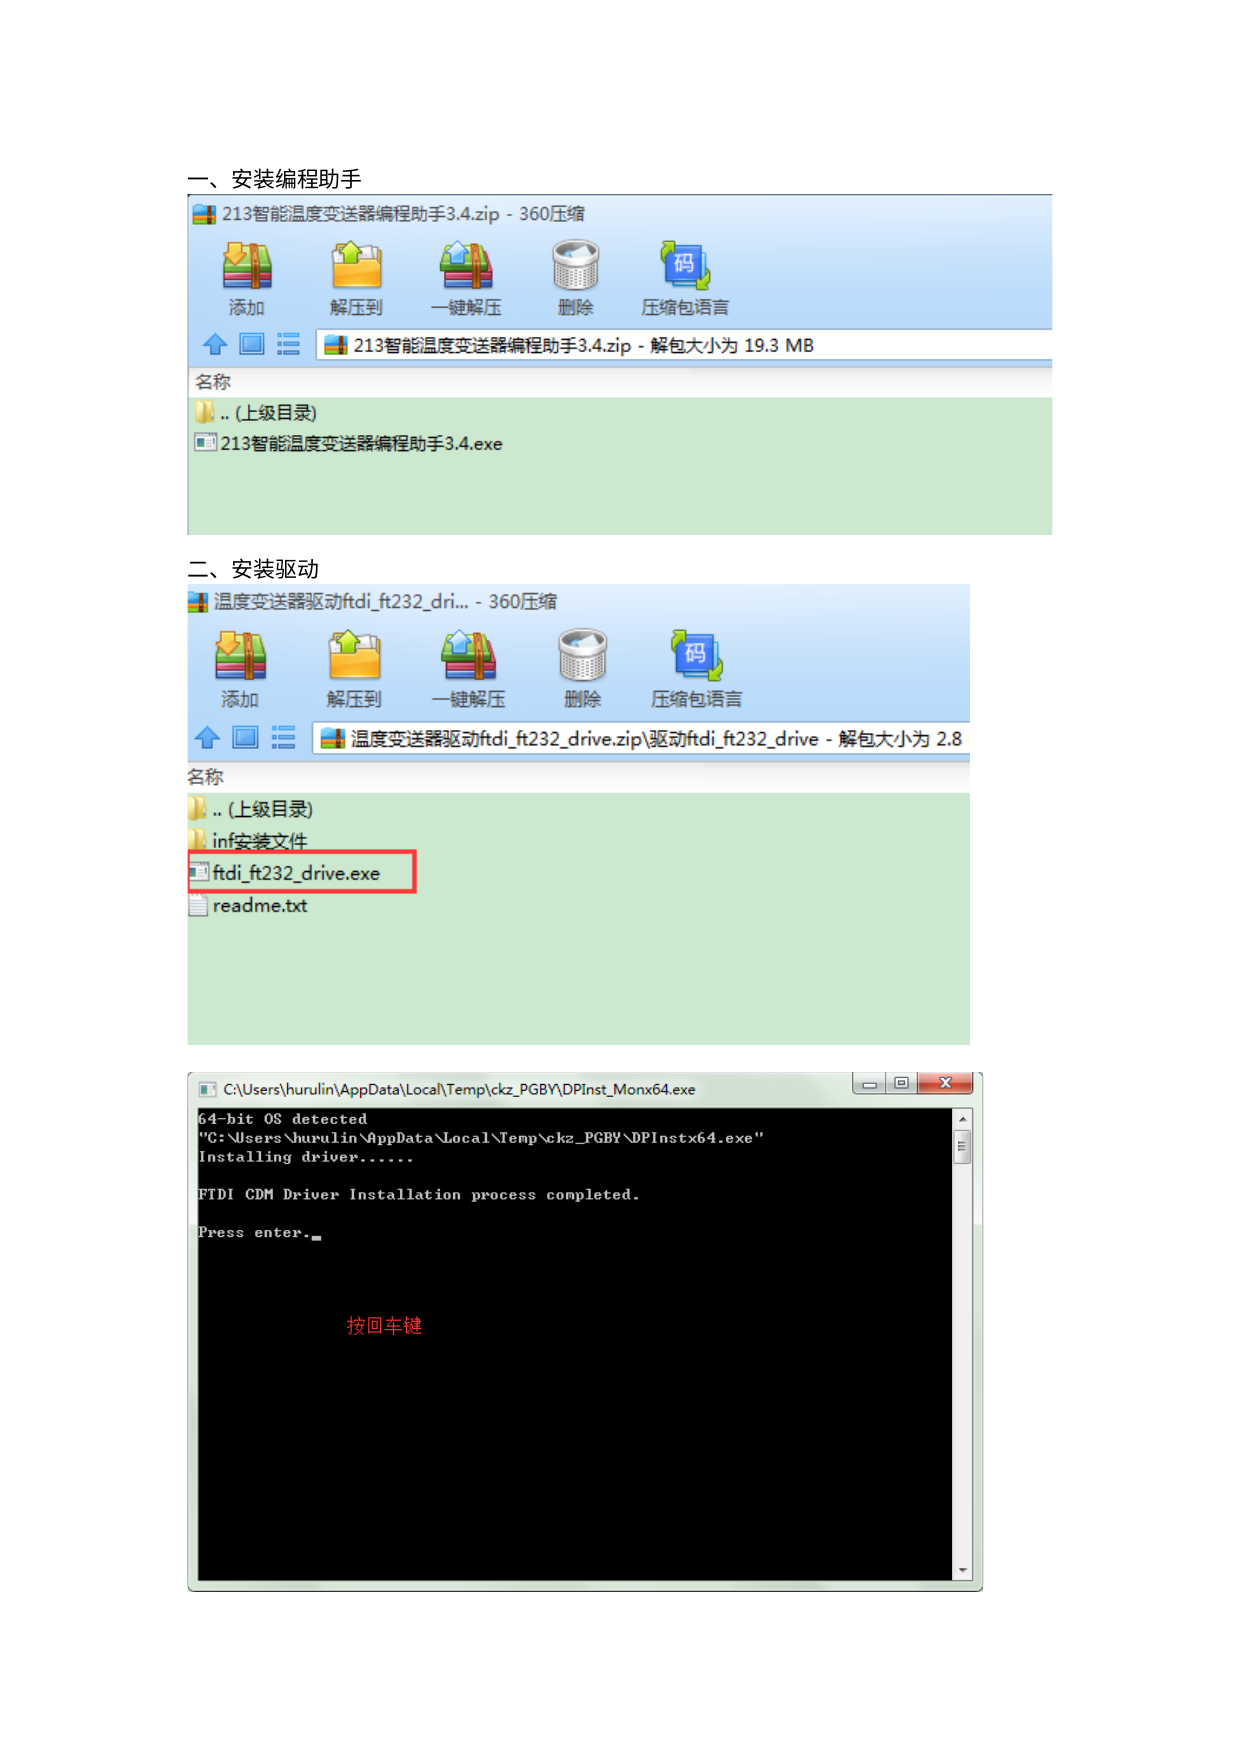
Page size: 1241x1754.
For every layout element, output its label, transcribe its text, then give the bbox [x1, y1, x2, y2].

list 二、安装驱动 [187, 552, 1053, 584]
picture [187, 584, 970, 1045]
list 安装编程助手 [187, 162, 1053, 194]
picture [187, 194, 1053, 535]
picture [187, 1072, 984, 1592]
